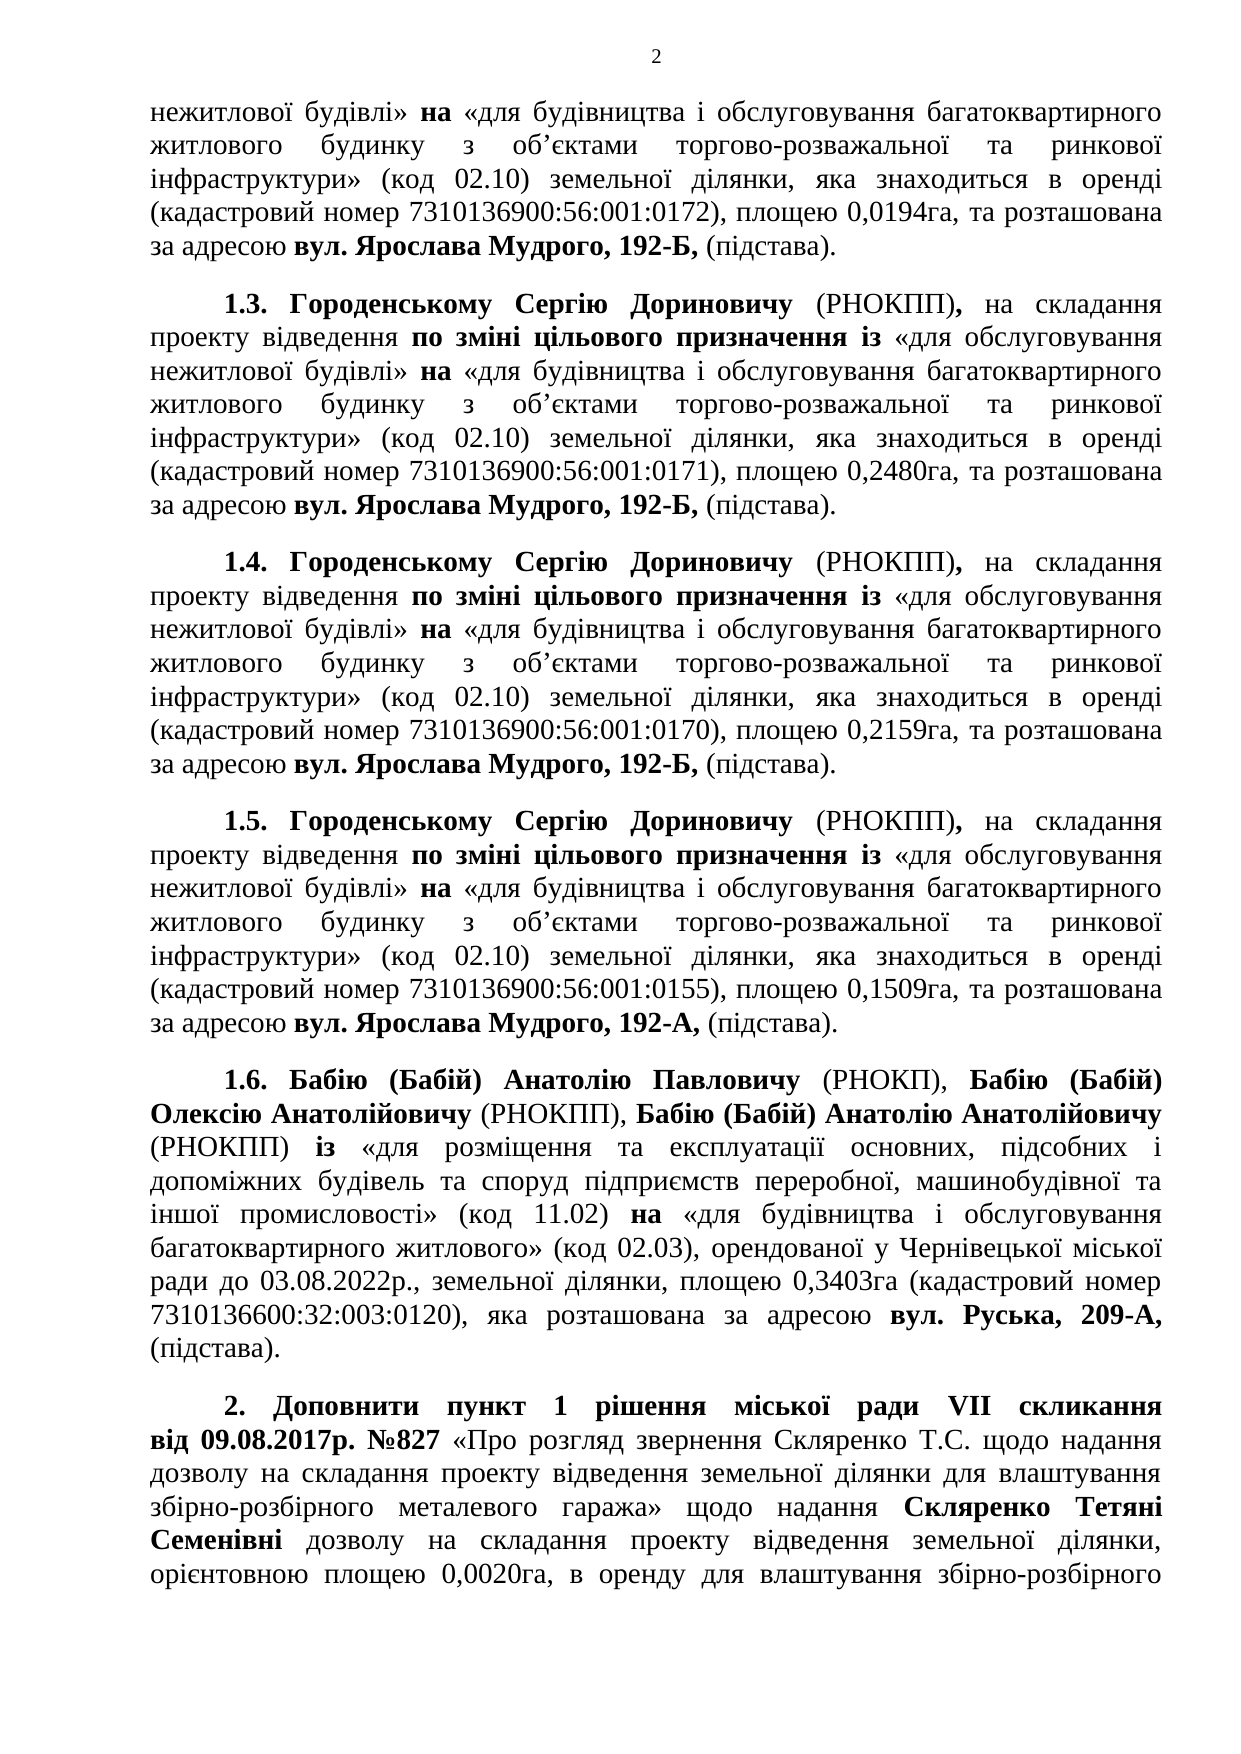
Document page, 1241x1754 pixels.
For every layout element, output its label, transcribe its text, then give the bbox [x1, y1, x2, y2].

text 1.6. Бабію (Бабій) Анатолію Павловичу (РНОКП), Бабію (Бабій) Олексію Анатолійовичу (РНОКПП), Бабію (Бабій) Анатолію Анатолійовичу (РНОКПП) із «для розміщення та експлуатації основних, підсобних і допоміжних будівель та споруд підприємств переробної, машинобудівної та іншої промисловості» (код 11.02) на «для будівництва і обслуговування багатоквартирного житлового» (код 02.03), орендованої у Чернівецької міської ради до 03.08.2022р., земельної ділянки, площею 0,3403га (кадастровий номер 7310136600:32:003:0120), яка розташована за адресою вул. Руська, 209-А, (підстава). [150, 1062, 1162, 1364]
text 1.4. Городенському Сергію Дориновичу (РНОКПП), на складання проекту відведення по зміні цільового призначення із «для обслуговування нежитлової будівлі» на «для будівництва і обслуговування багатоквартирного житлового будинку з об’єктами торгово-розважальної та ринкової інфраструктури» (код 02.10) земельної ділянки, яка знаходиться в оренді (кадастровий номер 7310136900:56:001:0170), площею 0,2159га, та розташована за адресою вул. Ярослава Мудрого, 192-Б, (підстава). [150, 544, 1162, 779]
text 1.5. Городенському Сергію Дориновичу (РНОКПП), на складання проекту відведення по зміні цільового призначення із «для обслуговування нежитлової будівлі» на «для будівництва і обслуговування багатоквартирного житлового будинку з об’єктами торгово-розважальної та ринкової інфраструктури» (код 02.10) земельної ділянки, яка знаходиться в оренді (кадастровий номер 7310136900:56:001:0155), площею 0,1509га, та розташована за адресою вул. Ярослава Мудрого, 192-А, (підстава). [150, 803, 1162, 1038]
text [150, 1388, 1162, 1589]
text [150, 94, 1162, 262]
text 1.3. Городенському Сергію Дориновичу (РНОКПП), на складання проекту відведення по зміні цільового призначення із «для обслуговування нежитлової будівлі» на «для будівництва і обслуговування багатоквартирного житлового будинку з об’єктами торгово-розважальної та ринкової інфраструктури» (код 02.10) земельної ділянки, яка знаходиться в оренді (кадастровий номер 7310136900:56:001:0171), площею 0,2480га, та розташована за адресою вул. Ярослава Мудрого, 192-Б, (підстава). [150, 286, 1162, 521]
